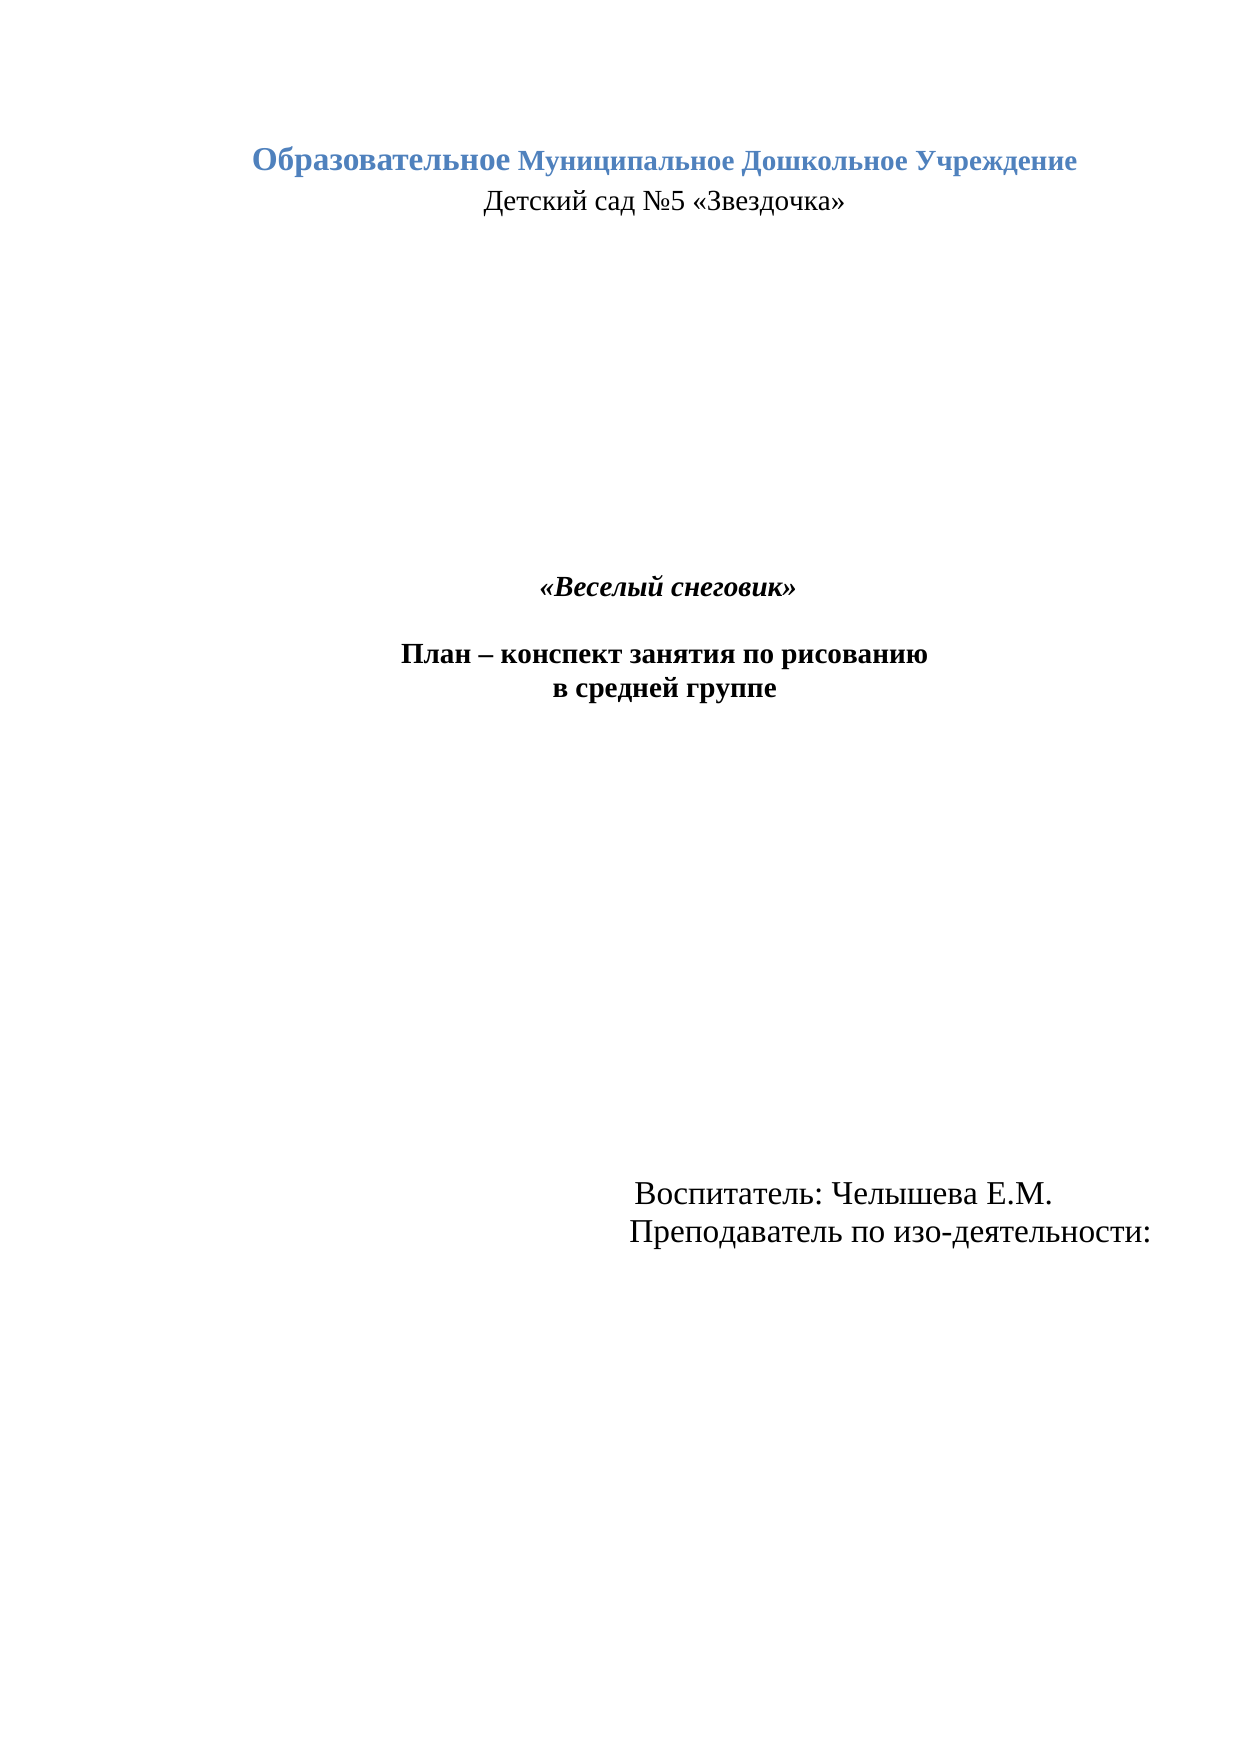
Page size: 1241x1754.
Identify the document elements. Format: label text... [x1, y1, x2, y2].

subtitle Образовательное Муниципальное Дошкольное Учреждение [177, 139, 1152, 177]
text План – конспект занятия по рисованию [177, 636, 1152, 670]
text в средней группе [177, 670, 1152, 703]
text «Веселый снеговик» [177, 569, 1152, 603]
text Преподаватель по изо-деятельности: [177, 1211, 1152, 1250]
text Воспитатель: Челышева Е.М. [177, 1173, 1152, 1211]
text Детский сад №5 «Звездочка» [177, 183, 1152, 217]
